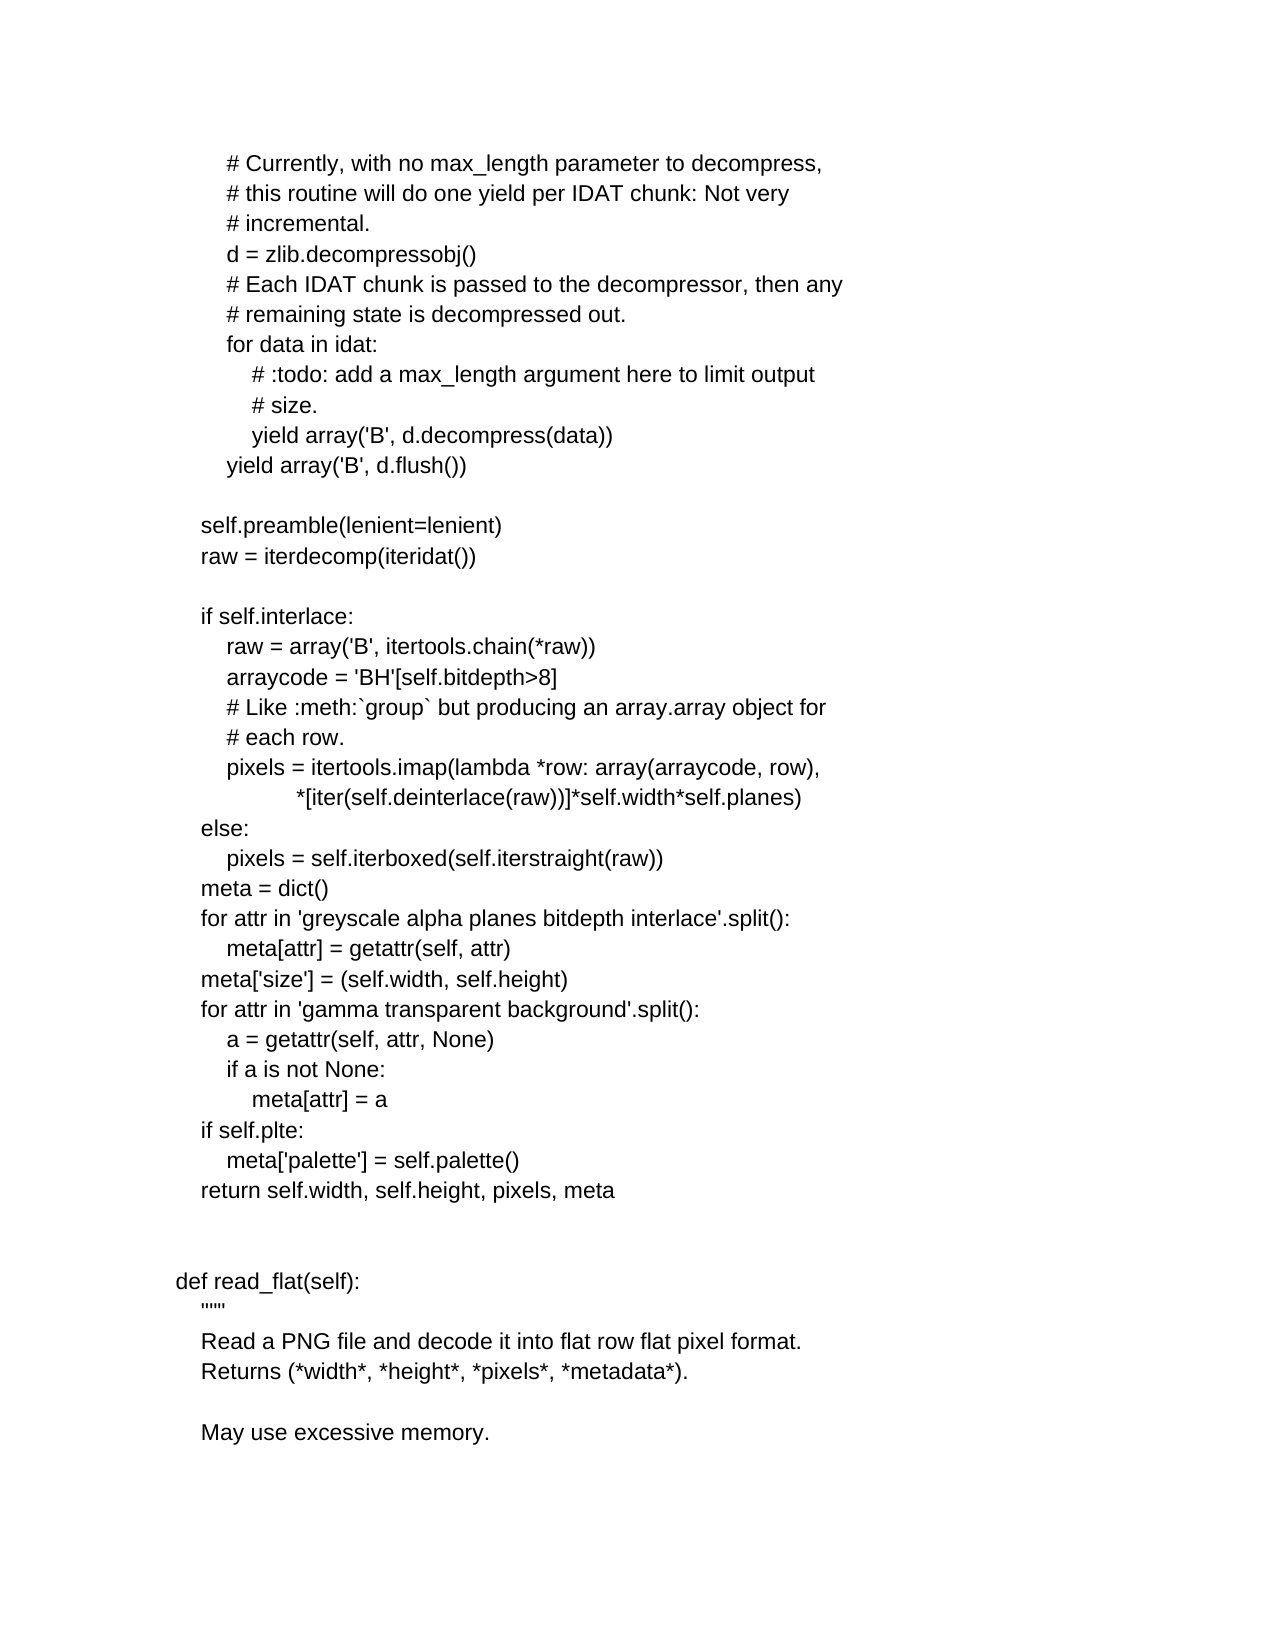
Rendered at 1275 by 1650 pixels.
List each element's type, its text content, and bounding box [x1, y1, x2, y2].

text meta = dict() [150, 875, 1125, 901]
text a = getattr(self, attr, None) [150, 1026, 1125, 1052]
text Returns (*width*, *height*, *pixels*, *metadata*). [150, 1358, 1125, 1385]
text meta['size'] = (self.width, self.height) [150, 966, 1125, 992]
text if self.interlace: [150, 603, 1125, 629]
text yield array('B', d.flush()) [150, 452, 1125, 478]
text return self.width, self.height, pixels, meta [150, 1177, 1125, 1203]
text # remaining state is decompressed out. [150, 301, 1125, 327]
text Read a PNG file and decode it into flat row flat pixel format. [150, 1328, 1125, 1354]
text # Like :meth:`group` but producing an array.array object for [150, 694, 1125, 720]
text meta[attr] = getattr(self, attr) [150, 935, 1125, 962]
text if a is not None: [150, 1056, 1125, 1083]
text for data in idat: [150, 331, 1125, 358]
text raw = iterdecomp(iteridat()) [150, 543, 1125, 569]
text pixels = self.iterboxed(self.iterstraight(raw)) [150, 845, 1125, 871]
text for attr in 'gamma transparent background'.split(): [150, 996, 1125, 1022]
text raw = array('B', itertools.chain(*raw)) [150, 633, 1125, 660]
text *[iter(self.deinterlace(raw))]*self.width*self.planes) [150, 784, 1125, 811]
text if self.plte: [150, 1117, 1125, 1143]
text def read_flat(self): [150, 1268, 1125, 1294]
text # Each IDAT chunk is passed to the decompressor, then any [150, 271, 1125, 297]
text self.preamble(lenient=lenient) [150, 512, 1125, 539]
text """ [150, 1298, 1125, 1324]
text pixels = itertools.imap(lambda *row: array(arraycode, row), [150, 754, 1125, 781]
text # Currently, with no max_length parameter to decompress, [150, 150, 1125, 176]
text # size. [150, 392, 1125, 418]
text arraycode = 'BH'[self.bitdepth>8] [150, 663, 1125, 690]
text meta[attr] = a [150, 1086, 1125, 1113]
text # this routine will do one yield per IDAT chunk: Not very [150, 180, 1125, 207]
text # incremental. [150, 210, 1125, 237]
text for attr in 'greyscale alpha planes bitdepth interlace'.split(): [150, 905, 1125, 932]
text yield array('B', d.decompress(data)) [150, 422, 1125, 448]
text meta['palette'] = self.palette() [150, 1147, 1125, 1173]
text else: [150, 814, 1125, 841]
text May use excessive memory. [150, 1419, 1125, 1445]
text # each row. [150, 724, 1125, 750]
text d = zlib.decompressobj() [150, 241, 1125, 267]
text # :todo: add a max_length argument here to limit output [150, 361, 1125, 388]
